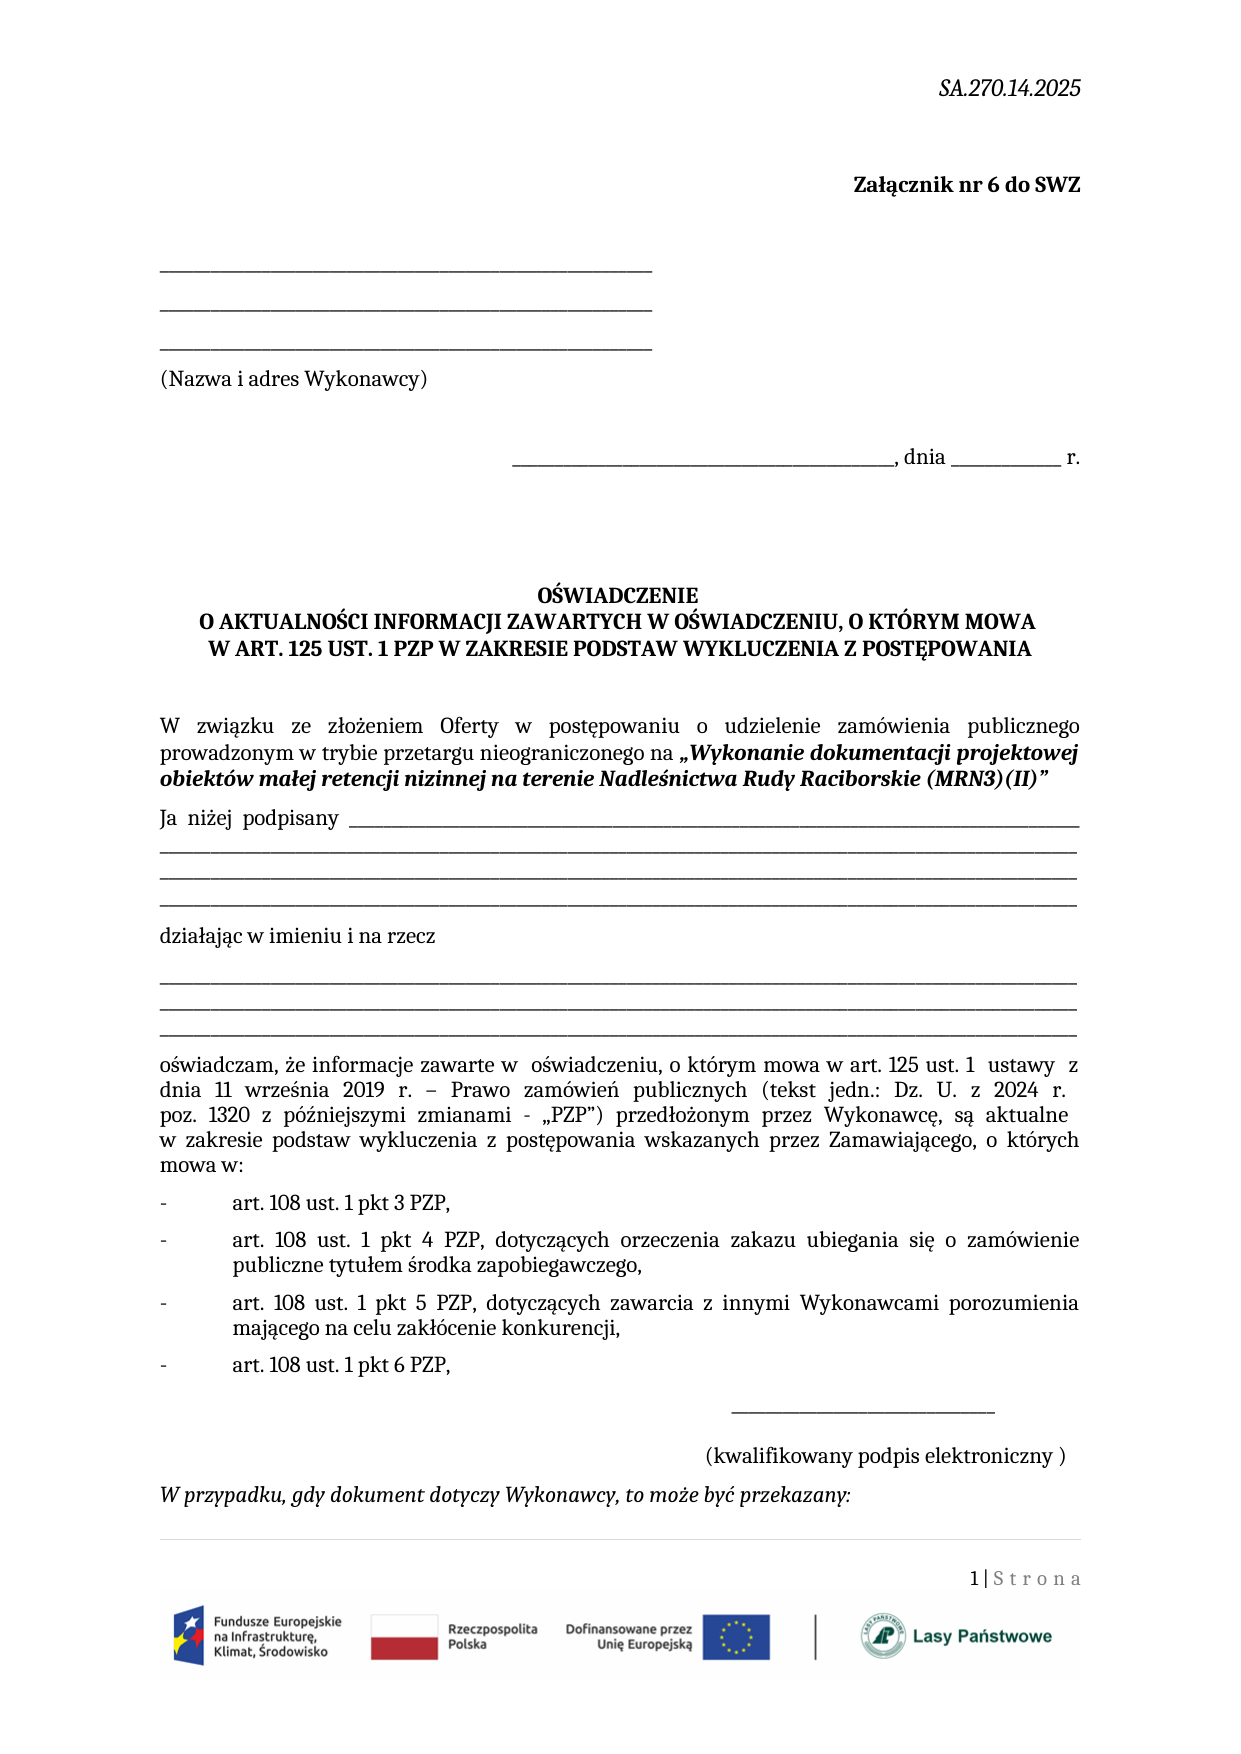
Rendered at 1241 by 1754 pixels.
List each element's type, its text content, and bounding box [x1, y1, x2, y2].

text _______________________________ (kwalifikowany podpis elektroniczny ) [676, 1390, 1081, 1469]
text działając w imieniu i na rzecz [159, 922, 1081, 949]
text oświadczam, że informacje zawarte w oświadczeniu, o którym mowa w art. 125 ust. 1 ustawy z dnia 11 września 2019 r. – Prawo zamówień publicznych (tekst jedn.: Dz. U. z 2024 r. poz. 1320 z późniejszymi zmianami - „PZP”) przedłożonym przez Wykonawcę, są aktualne w zakresie podstaw wykluczenia z postępowania wskazanych przez Zamawiającego, o których mowa w: [159, 1053, 1081, 1178]
picture [159, 1590, 1081, 1681]
text ____________________________________________________________________________________________________________________________________________________________________________________________________________________________________________________________________________________________________________________________________ [159, 961, 1081, 1040]
text - art. 108 ust. 1 pkt 6 PZP, [159, 1353, 1081, 1378]
text Załącznik nr 6 do SWZ [159, 172, 1081, 198]
text __________________________________________________________ [159, 250, 1081, 276]
text __________________________________________________________ [159, 288, 1081, 315]
text _____________________________________________, dnia _____________ r. [159, 444, 1081, 470]
text - art. 108 ust. 1 pkt 3 PZP, [159, 1190, 1081, 1215]
text __________________________________________________________ [159, 327, 1081, 354]
text - art. 108 ust. 1 pkt 4 PZP, dotyczących orzeczenia zakazu ubiegania się o zamówienie publiczne tytułem środka zapobiegawczego, [159, 1228, 1081, 1278]
text OŚWIADCZENIE O AKTUALNOŚCI INFORMACJI ZAWARTYCH W OŚWIADCZENIU, O KTÓRYM MOWA W ART. 125 UST. 1 PZP W ZAKRESIE PODSTAW WYKLUCZENIA Z POSTĘPOWANIA [159, 583, 1081, 662]
text - art. 108 ust. 1 pkt 5 PZP, dotyczących zawarcia z innymi Wykonawcami porozumienia mającego na celu zakłócenie konkurencji, [159, 1290, 1081, 1340]
text W związku ze złożeniem Oferty w postępowaniu o udzielenie zamówienia publicznego prowadzonym w trybie przetargu nieograniczonego na „Wykonanie dokumentacji projektowej obiektów małej retencji nizinnej na terenie Nadleśnictwa Rudy Raciborskie (MRN3)(II)” [159, 713, 1081, 792]
text Ja niżej podpisany ______________________________________________________________________________________ ____________________________________________________________________________________________________________________________________________________________________________________________________________________________________________________________________________________________________________________________________ [159, 804, 1081, 910]
text (Nazwa i adres Wykonawcy) [159, 366, 1081, 393]
